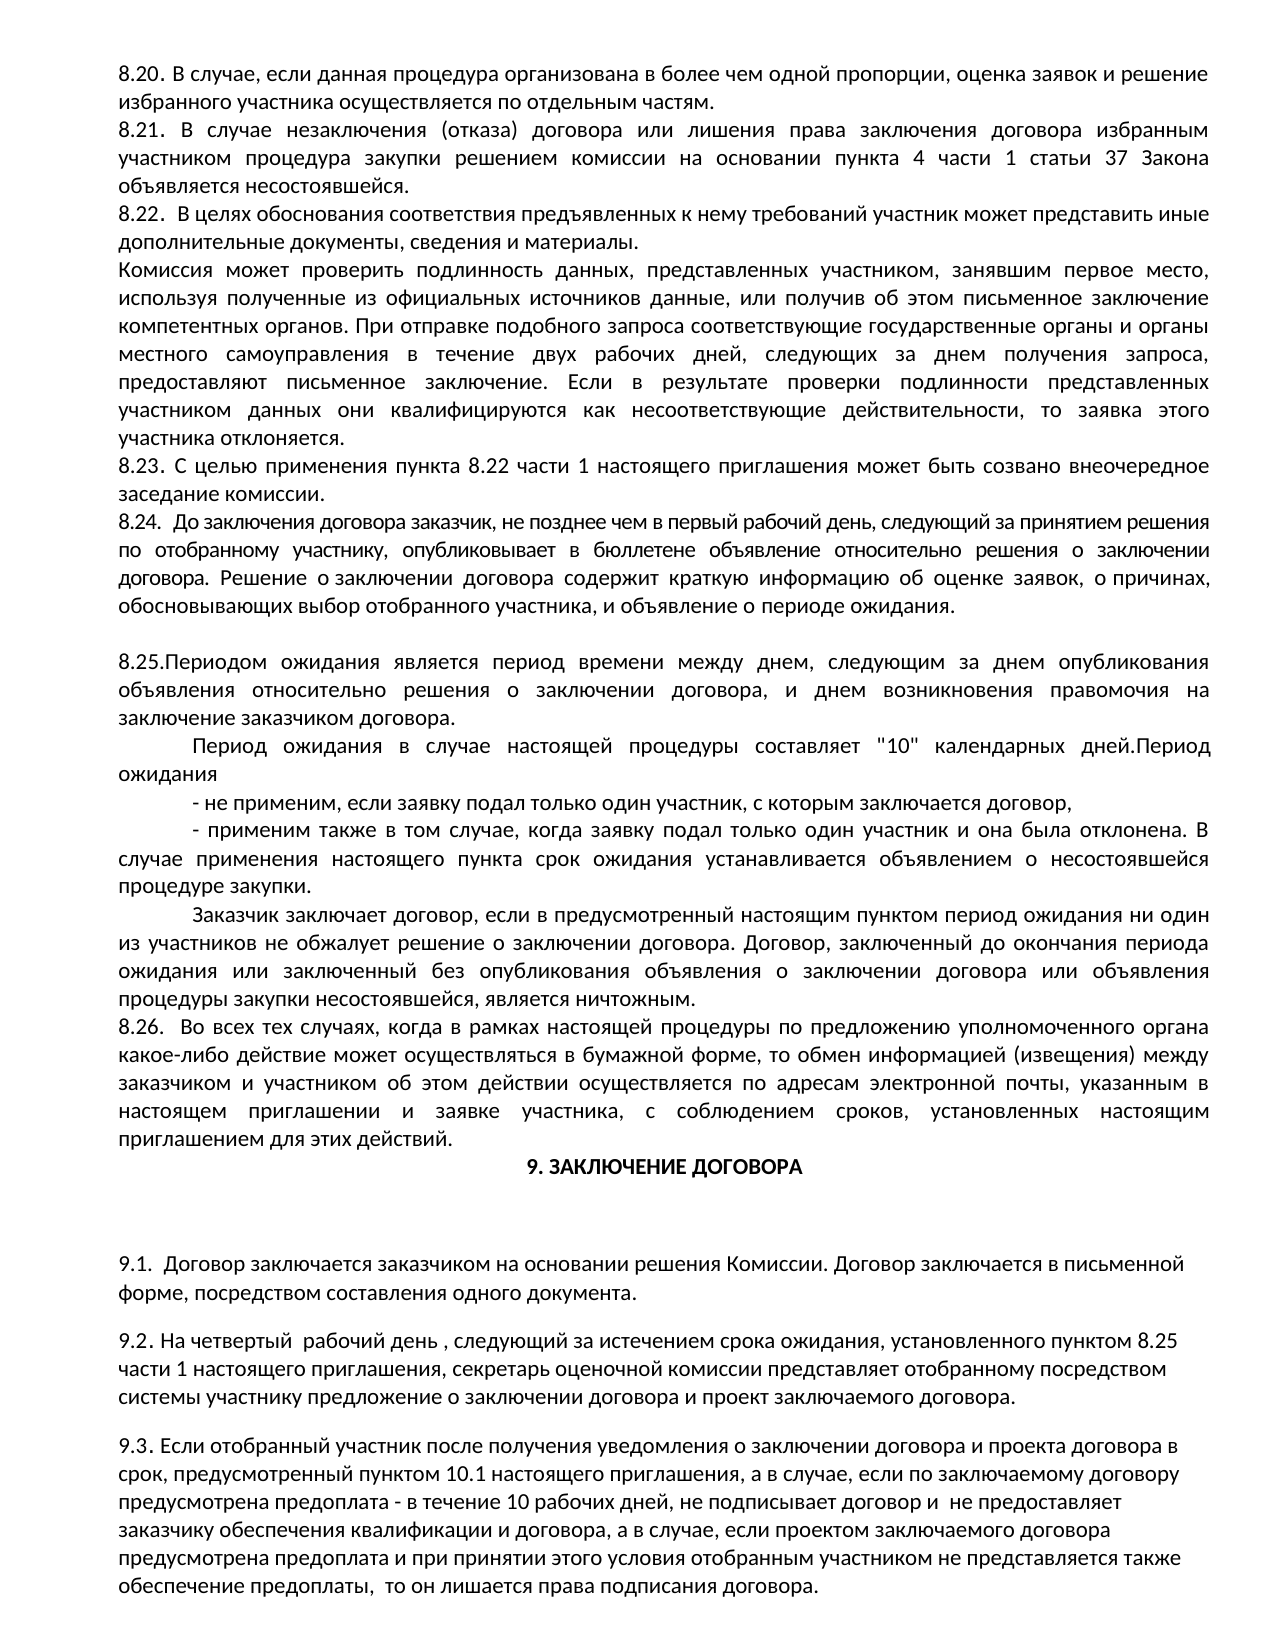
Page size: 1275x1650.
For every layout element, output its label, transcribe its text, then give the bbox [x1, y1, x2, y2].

text 8.26. Во всех тех случаях, когда в рамках настоящей процедуры по предложению уполномоченного органа какое-либо действие может осуществляться в бумажной форме, то обмен информацией (извещения) между заказчиком и участником об этом действии осуществляется по адресам электронной почты, указанным в настоящем приглашении и заявке участника, с соблюдением сроков, установленных настоящим приглашением для этих действий. [118, 1012, 1211, 1152]
text 8.25.Периодом ожидания является период времени между днем, следующим за днем опубликования объявления относительно решения о заключении договора, и днем возникновения правомочия на заключение заказчиком договора. [118, 647, 1211, 732]
text 9.2․ На четвертый рабочий день , следующий за истечением срока ожидания, установленного пунктом 8.25 части 1 настоящего приглашения, секретарь оценочной комиссии представляет отобранному посредством системы участнику предложение о заключении договора и проект заключаемого договора. [118, 1326, 1211, 1411]
text 8.20․ В случае, если данная процедура организована в более чем одной пропорции, оценка заявок и решение избранного участника осуществляется по отдельным частям. [118, 59, 1211, 115]
text 8.24. До заключения договора заказчик, не позднее чем в первый рабочий день, следующий за принятием решения по отобранному участнику, опубликовывает в бюллетене объявление относительно решения о заключении договора. Решение о заключении договора содержит краткую информацию об оценке заявок, о причинах, обосновывающих выбор отобранного участника, и объявление о периоде ожидания. [118, 507, 1211, 619]
text - применим также в том случае, когда заявку подал только один участник и она была отклонена. В случае применения настоящего пункта срок ожидания устанавливается объявлением о несостоявшейся процедуре закупки. [118, 816, 1211, 900]
text 9. ЗАКЛЮЧЕНИЕ ДОГОВОРА [118, 1152, 1211, 1180]
text 8.21․ В случае незаключения (отказа) договора или лишения права заключения договора избранным участником процедура закупки решением комиссии на основании пункта 4 части 1 статьи 37 Закона объявляется несостоявшейся. [118, 115, 1211, 199]
text 9.1. Договор заключается заказчиком на основании решения Комиссии. Договор заключается в письменной форме, посредством составления одного документа. [118, 1249, 1211, 1306]
text Комиссия может проверить подлинность данных, представленных участником, занявшим первое место, используя полученные из официальных источников данные, или получив об этом письменное заключение компетентных органов. При отправке подобного запроса соответствующие государственные органы и органы местного самоуправления в течение двух рабочих дней, следующих за днем получения запроса, предоставляют письменное заключение. Если в результате проверки подлинности представленных участником данных они квалифицируются как несоответствующие действительности, то заявка этого участника отклоняется. [118, 255, 1211, 451]
text Период ожидания в случае настоящей процедуры составляет "10" календарных дней.Период ожидания [118, 732, 1211, 788]
text 8.22․ В целях обоснования соответствия предъявленных к нему требований участник может представить иные дополнительные документы, сведения и материалы. [118, 199, 1211, 255]
text 8.23․ С целью применения пункта 8.22 части 1 настоящего приглашения может быть созвано внеочередное заседание комиссии. [118, 451, 1211, 507]
text - не применим, если заявку подал только один участник, с которым заключается договор, [118, 788, 1211, 816]
text 9.3․ Если отобранный участник после получения уведомления о заключении договора и проекта договора в срок, предусмотренный пунктом 10.1 настоящего приглашения, а в случае, если по заключаемому договору предусмотрена предоплата - в течение 10 рабочих дней, не подписывает договор и не предоставляет заказчику обеспечения квалификации и договора, а в случае, если проектом заключаемого договора предусмотрена предоплата и при принятии этого условия отобранным участником не представляется также обеспечение предоплаты, то он лишается права подписания договора. [118, 1431, 1211, 1599]
text Заказчик заключает договор, если в предусмотренный настоящим пунктом период ожидания ни один из участников не обжалует решение о заключении договора. Договор, заключенный до окончания периода ожидания или заключенный без опубликования объявления о заключении договора или объявления процедуры закупки несостоявшейся, является ничтожным. [118, 900, 1211, 1012]
